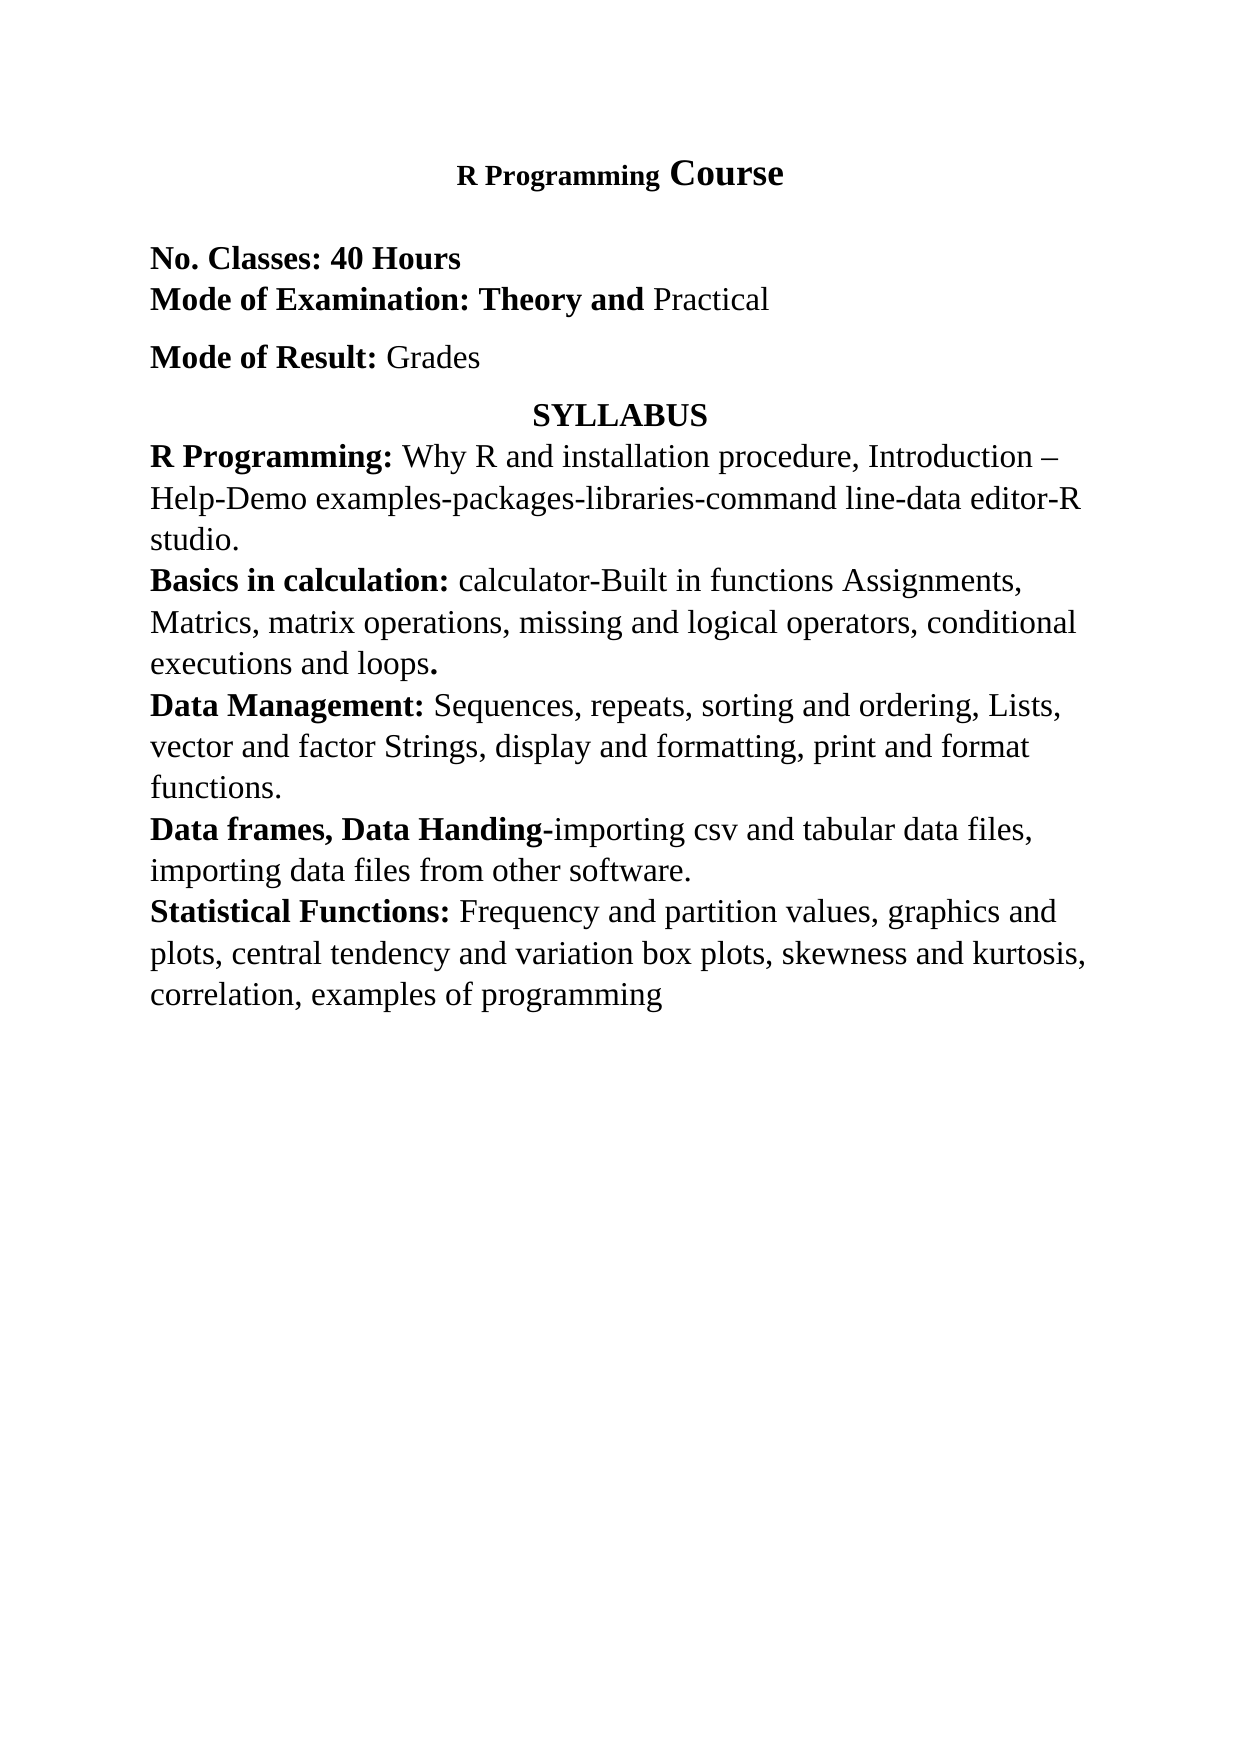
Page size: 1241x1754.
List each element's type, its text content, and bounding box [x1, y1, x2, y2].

text R Programming: Why R and installation procedure, Introduction –Help-Demo examples-packages-libraries-command line-data editor-R studio. [150, 437, 1090, 558]
text SYLLABUS [150, 395, 1090, 434]
text Mode of Result: Grades [150, 337, 1090, 376]
text Basics in calculation: calculator-Built in functions Assignments, Matrics, matrix operations, missing and logical operators, conditional executions and loops. [150, 561, 1090, 682]
text Statistical Functions: Frequency and partition values, graphics and plots, central tendency and variation box plots, skewness and kurtosis, correlation, examples of programming [150, 892, 1090, 1013]
text R Programming Course [150, 150, 1090, 193]
text Mode of Examination: Theory and Practical [150, 279, 1090, 318]
text Data Management: Sequences, repeats, sorting and ordering, Lists, vector and factor Strings, display and formatting, print and format functions. [150, 685, 1090, 806]
text Data frames, Data Handing-importing csv and tabular data files, importing data files from other software. [150, 809, 1090, 888]
text No. Classes: 40 Hours [150, 238, 1090, 276]
